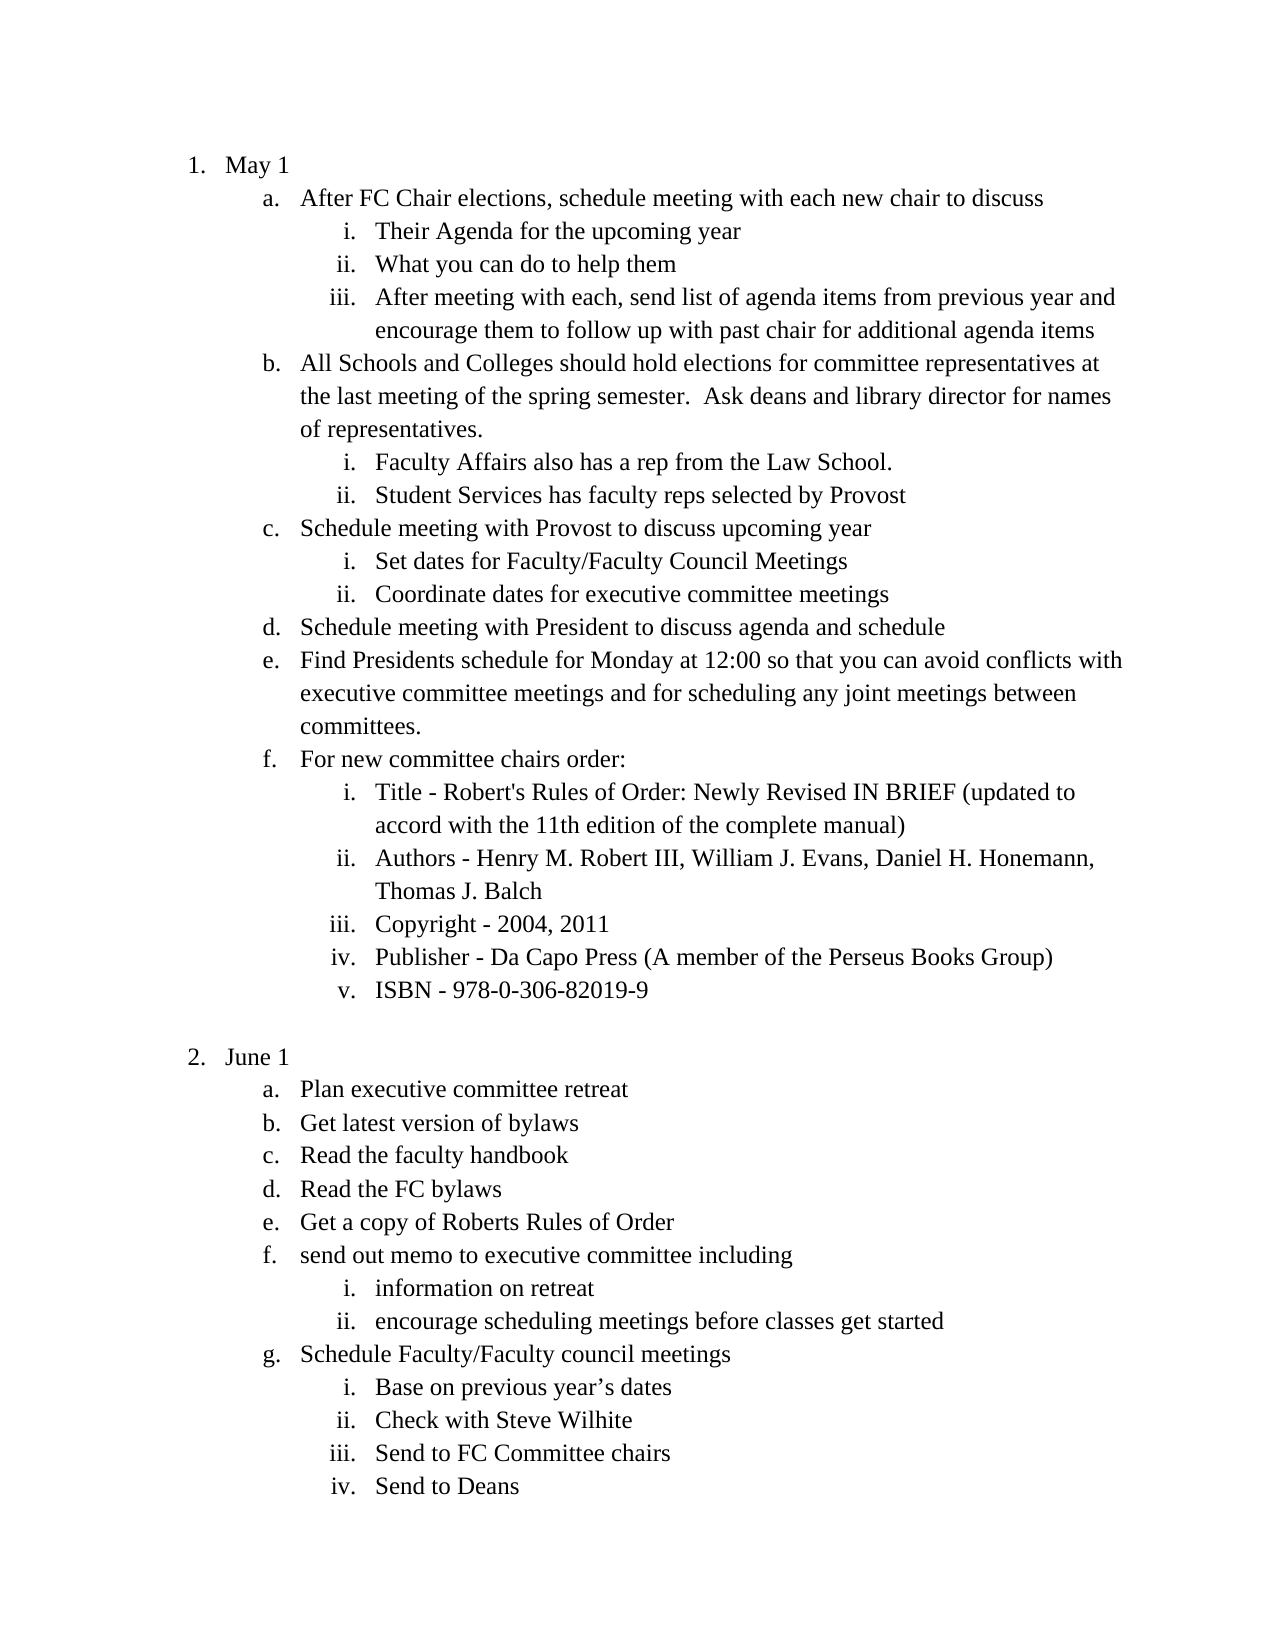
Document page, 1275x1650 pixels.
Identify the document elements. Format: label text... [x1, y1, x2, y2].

list After FC Chair elections, schedule meeting with each new chair to discuss [262, 183, 1125, 212]
list Read the FC bylaws [262, 1174, 1125, 1202]
list May 1 [187, 150, 1125, 179]
list Plan executive committee retreat [262, 1074, 1125, 1103]
list June 1 [187, 1042, 1125, 1070]
list Get a copy of Roberts Rules of Order [262, 1207, 1125, 1235]
list Send to FC Committee chairs [356, 1438, 1125, 1467]
list What you can do to help them [356, 249, 1125, 278]
list Faculty Affairs also has a rep from the Law School. [356, 447, 1125, 476]
list encourage scheduling meetings before classes get started [356, 1306, 1125, 1334]
list information on retreat [356, 1273, 1125, 1301]
list Publisher - Da Capo Press (A member of the Perseus Books Group) [356, 942, 1125, 971]
list ISBN - 978-0-306-82019-9 [356, 976, 1125, 1004]
list Base on previous year’s dates [356, 1372, 1125, 1401]
list Authors - Henry M. Robert III, William J. Evans, Daniel H. Honemann, Thomas J. Balch [356, 843, 1125, 905]
list Get latest version of bylaws [262, 1108, 1125, 1136]
list Title - Robert's Rules of Order: Newly Revised IN BRIEF (updated to accord with the 11th edition of the complete manual) [356, 777, 1125, 839]
list All Schools and Colleges should hold elections for committee representatives at the last meeting of the spring semester. Ask deans and library director for names of representatives. [262, 348, 1125, 443]
list send out memo to executive committee including [262, 1240, 1125, 1268]
list Send to Deans [356, 1471, 1125, 1499]
list Set dates for Faculty/Faculty Council Meetings [356, 546, 1125, 575]
list Schedule Faculty/Faculty council meetings [262, 1339, 1125, 1367]
list Check with Steve Wilhite [356, 1405, 1125, 1433]
list Find Presidents schedule for Monday at 12:00 so that you can avoid conflicts with executive committee meetings and for scheduling any joint meetings between committees. [262, 645, 1125, 740]
list Their Agenda for the upcoming year [356, 216, 1125, 245]
list Copyright - 2004, 2011 [356, 909, 1125, 938]
list After meeting with each, send list of agenda items from previous year and encourage them to follow up with past chair for additional agenda items [356, 282, 1125, 344]
list Student Services has faculty reps selected by Provost [356, 480, 1125, 509]
list Schedule meeting with Provost to discuss upcoming year [262, 513, 1125, 542]
list Coordinate dates for executive committee meetings [356, 579, 1125, 608]
list Read the faculty handbook [262, 1141, 1125, 1169]
list For new committee chairs order: [262, 744, 1125, 773]
list Schedule meeting with President to discuss agenda and schedule [262, 612, 1125, 641]
